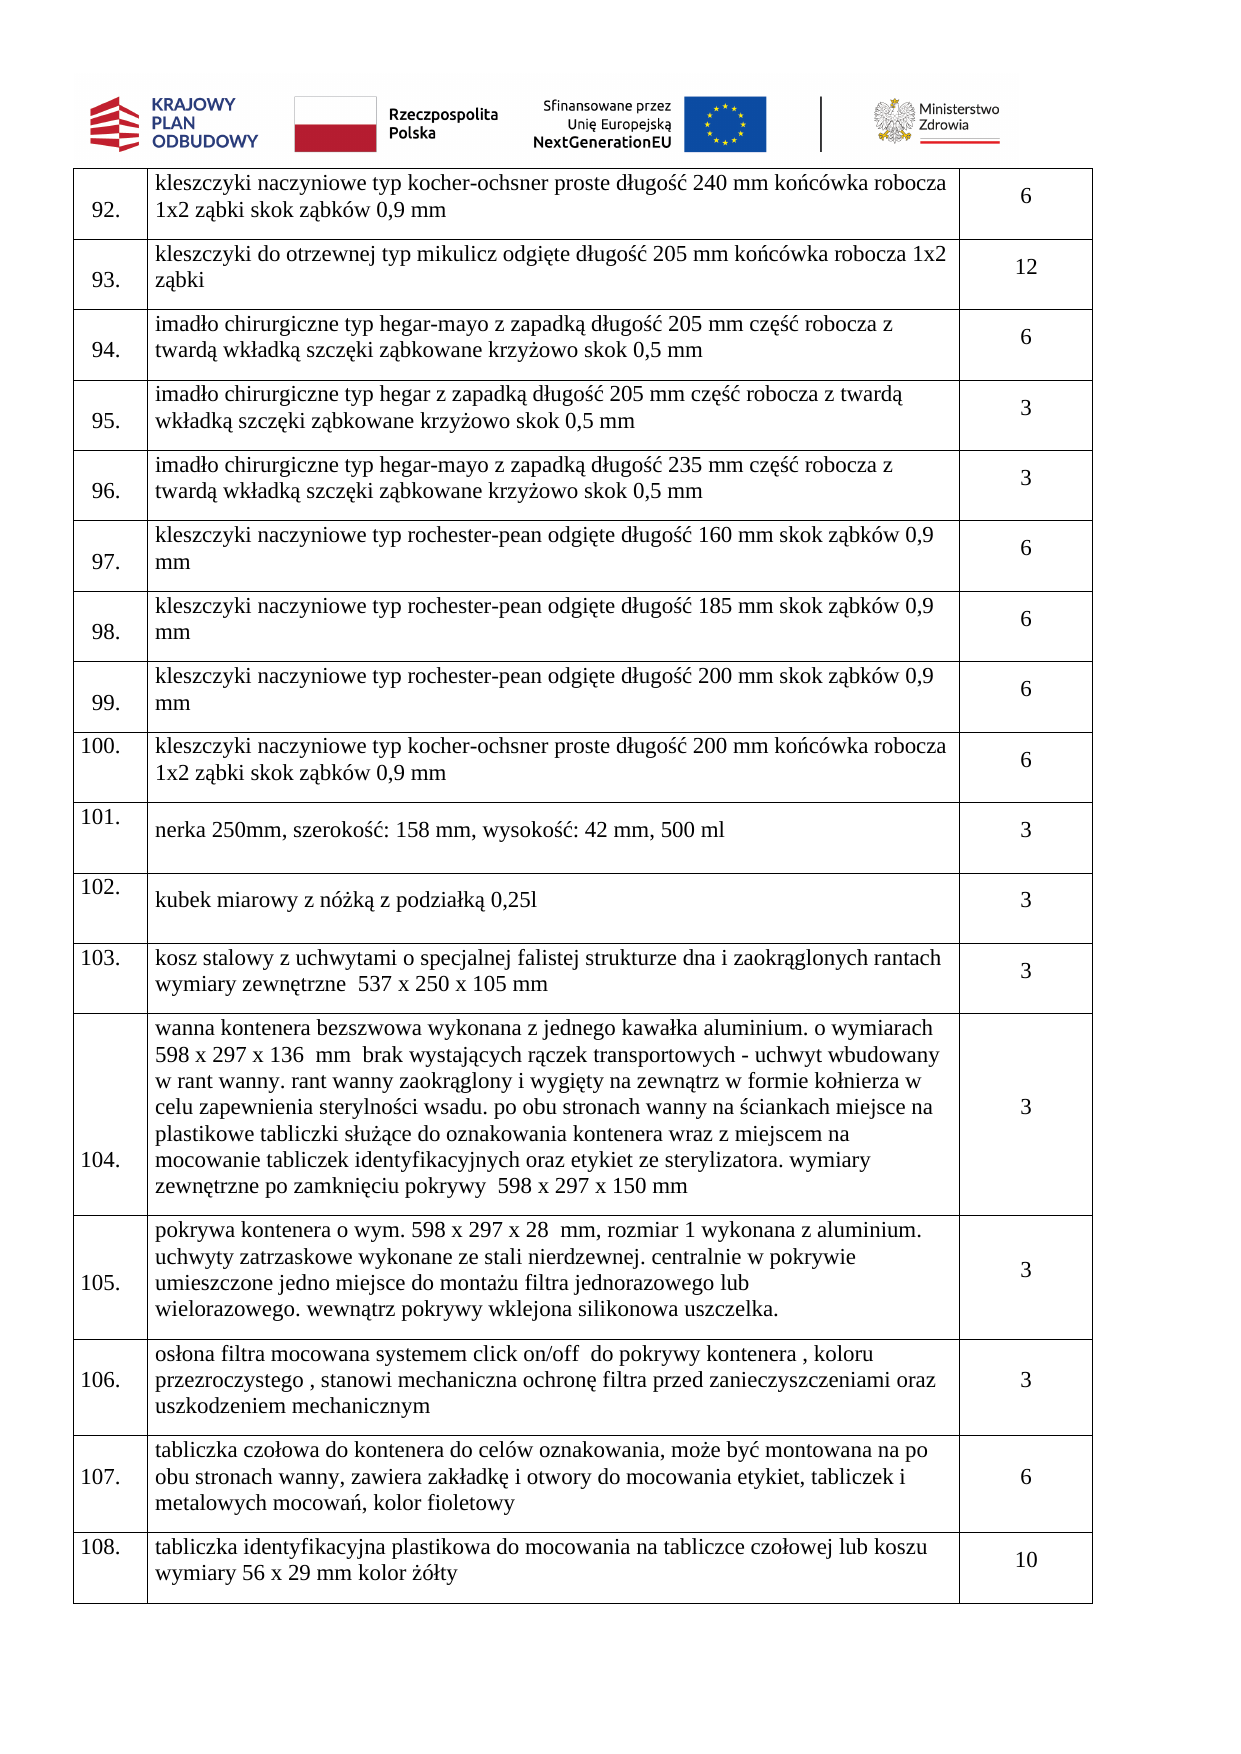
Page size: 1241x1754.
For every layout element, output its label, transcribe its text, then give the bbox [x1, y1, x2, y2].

table_cell 3 [960, 451, 1092, 520]
table_cell 6 [960, 169, 1092, 239]
table_cell [74, 1340, 147, 1435]
table_cell nerka 250mm, szerokość: 158 mm, wysokość: 42 mm, 500 ml [148, 803, 959, 872]
table_cell [74, 169, 147, 239]
table_cell 6 [960, 1436, 1092, 1532]
table_cell [74, 803, 147, 872]
table_cell [74, 310, 147, 379]
table_cell [74, 592, 147, 661]
table_cell [74, 733, 147, 802]
table_cell tabliczka czołowa do kontenera do celów oznakowania, może być montowana na po obu stronach wanny, zawiera zakładkę i otwory do mocowania etykiet, tabliczek i metalowych mocowań, kolor fioletowy [148, 1436, 959, 1532]
table_cell 3 [960, 874, 1092, 943]
table_cell [74, 662, 147, 732]
table_cell kleszczyki do otrzewnej typ mikulicz odgięte długość 205 mm końcówka robocza 1x2 ząbki [148, 240, 959, 309]
table_cell 3 [960, 1216, 1092, 1338]
table_cell [74, 944, 147, 1013]
table_cell [74, 1216, 147, 1338]
table_cell pokrywa kontenera o wym. 598 x 297 x 28 mm, rozmiar 1 wykonana z aluminium. uchwyty zatrzaskowe wykonane ze stali nierdzewnej. centralnie w pokrywie umieszczone jedno miejsce do montażu filtra jednorazowego lub wielorazowego. wewnątrz pokrywy wklejona silikonowa uszczelka. [148, 1216, 959, 1338]
table_cell [74, 1533, 147, 1602]
table_cell 10 [960, 1533, 1092, 1602]
table_cell [74, 451, 147, 520]
table_cell [74, 521, 147, 591]
table_cell kosz stalowy z uchwytami o specjalnej falistej strukturze dna i zaokrąglonych rantach wymiary zewnętrzne 537 x 250 x 105 mm [148, 944, 959, 1013]
table_cell 6 [960, 521, 1092, 591]
table_cell [74, 1436, 147, 1532]
table_cell 6 [960, 662, 1092, 732]
table_cell 6 [960, 592, 1092, 661]
table_cell wanna kontenera bezszwowa wykonana z jednego kawałka aluminium. o wymiarach 598 x 297 x 136 mm brak wystających rączek transportowych - uchwyt wbudowany w rant wanny. rant wanny zaokrąglony i wygięty na zewnątrz w formie kołnierza w celu zapewnienia sterylności wsadu. po obu stronach wanny na ściankach miejsce na plastikowe tabliczki służące do oznakowania kontenera wraz z miejscem na mocowanie tabliczek identyfikacyjnych oraz etykiet ze sterylizatora. wymiary zewnętrzne po zamknięciu pokrywy 598 x 297 x 150 mm [148, 1014, 959, 1215]
table_cell [74, 874, 147, 943]
table_cell 3 [960, 944, 1092, 1013]
table_cell [74, 240, 147, 309]
table_cell [74, 1014, 147, 1215]
table_cell tabliczka identyfikacyjna plastikowa do mocowania na tabliczce czołowej lub koszu wymiary 56 x 29 mm kolor żółty [148, 1533, 959, 1602]
table_cell kubek miarowy z nóżką z podziałką 0,25l [148, 874, 959, 943]
table_cell kleszczyki naczyniowe typ kocher-ochsner proste długość 200 mm końcówka robocza 1x2 ząbki skok ząbków 0,9 mm [148, 733, 959, 802]
table_cell 3 [960, 803, 1092, 872]
table_cell kleszczyki naczyniowe typ rochester-pean odgięte długość 185 mm skok ząbków 0,9 mm [148, 592, 959, 661]
table_cell osłona filtra mocowana systemem click on/off do pokrywy kontenera , koloru przezroczystego , stanowi mechaniczna ochronę filtra przed zanieczyszczeniami oraz uszkodzeniem mechanicznym [148, 1340, 959, 1435]
table_cell 3 [960, 1340, 1092, 1435]
table_cell imadło chirurgiczne typ hegar-mayo z zapadką długość 235 mm część robocza z twardą wkładką szczęki ząbkowane krzyżowo skok 0,5 mm [148, 451, 959, 520]
table_cell kleszczyki naczyniowe typ kocher-ochsner proste długość 240 mm końcówka robocza 1x2 ząbki skok ząbków 0,9 mm [148, 169, 959, 239]
table_cell imadło chirurgiczne typ hegar z zapadką długość 205 mm część robocza z twardą wkładką szczęki ząbkowane krzyżowo skok 0,5 mm [148, 381, 959, 450]
table_cell 3 [960, 381, 1092, 450]
table_cell 12 [960, 240, 1092, 309]
table_cell 6 [960, 310, 1092, 379]
picture [73, 73, 1019, 168]
table_cell kleszczyki naczyniowe typ rochester-pean odgięte długość 200 mm skok ząbków 0,9 mm [148, 662, 959, 732]
table_cell kleszczyki naczyniowe typ rochester-pean odgięte długość 160 mm skok ząbków 0,9 mm [148, 521, 959, 591]
table_cell 6 [960, 733, 1092, 802]
table_cell [74, 381, 147, 450]
table_cell imadło chirurgiczne typ hegar-mayo z zapadką długość 205 mm część robocza z twardą wkładką szczęki ząbkowane krzyżowo skok 0,5 mm [148, 310, 959, 379]
table_cell 3 [960, 1014, 1092, 1215]
